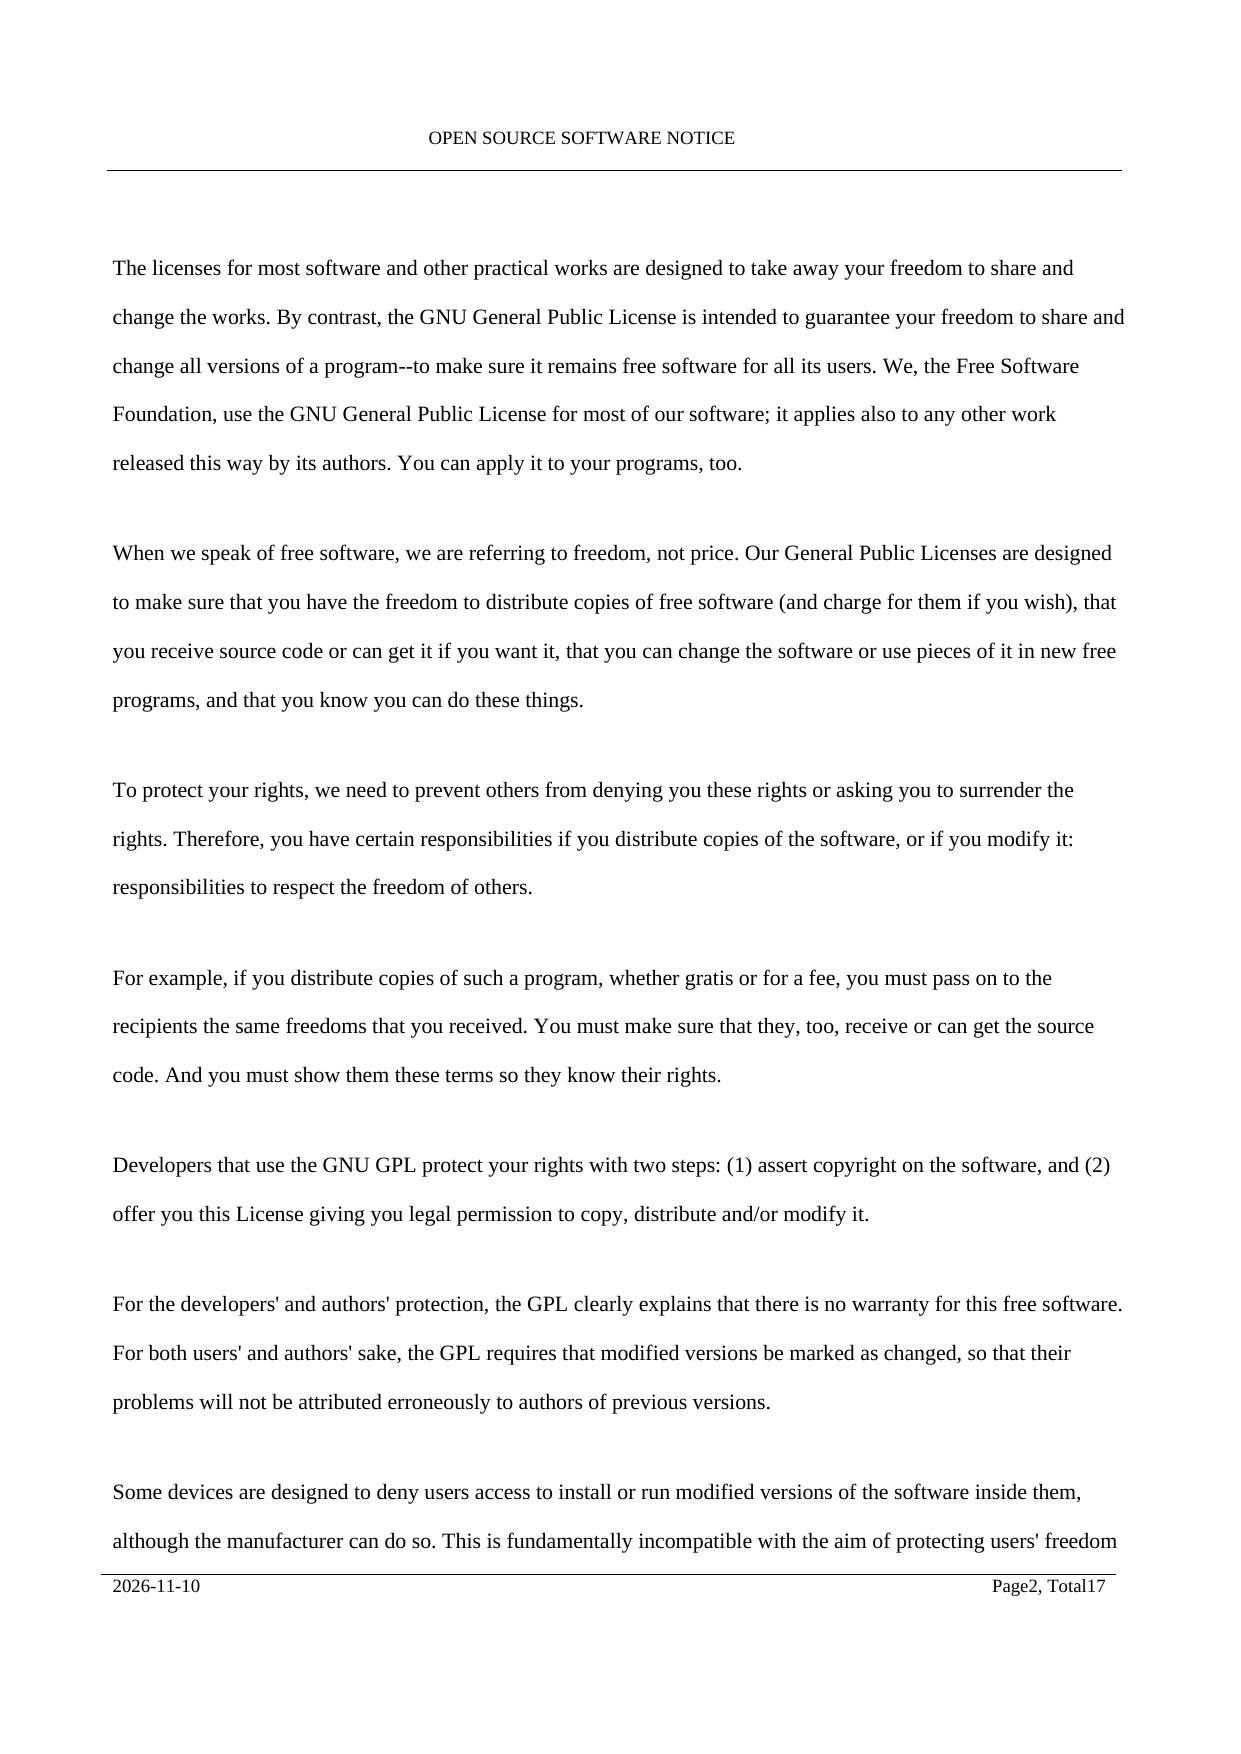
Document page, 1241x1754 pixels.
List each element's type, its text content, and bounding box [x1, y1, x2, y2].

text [112, 1475, 1128, 1556]
text For example, if you distribute copies of such a program, whether gratis or for a fee, you must pass on to the recipients the same freedoms that you received. You must make sure that they, too, receive or can get the source code. And you must show them these terms so they know their rights. [112, 961, 1128, 1091]
text The licenses for most software and other practical works are designed to take away your freedom to share and change the works. By contrast, the GNU General Public License is intended to guarantee your freedom to share and change all versions of a program--to make sure it remains free software for all its users. We, the Free Software Foundation, use the GNU General Public License for most of our software; it applies also to any other work released this way by its authors. You can apply it to your programs, too. [112, 251, 1128, 479]
text When we speak of free software, we are referring to freedom, not price. Our General Public Licenses are designed to make sure that you have the freedom to distribute copies of free software (and charge for them if you wish), that you receive source code or can get it if you want it, that you can change the software or use pieces of it in new free programs, and that you know you can do these things. [112, 537, 1128, 715]
text To protect your rights, we need to prevent others from denying you these rights or asking you to surrender the rights. Therefore, you have certain responsibilities if you distribute copies of the software, or if you modify it: responsibilities to respect the freedom of others. [112, 773, 1128, 903]
text For the developers' and authors' protection, the GPL clearly explains that there is no warranty for this free software. For both users' and authors' sake, the GPL requires that modified versions be marked as changed, so that their problems will not be attributed erroneously to authors of previous versions. [112, 1287, 1128, 1417]
text Developers that use the GNU GPL protect your rights with two steps: (1) assert copyright on the software, and (2) offer you this License giving you legal permission to copy, distribute and/or modify it. [112, 1148, 1128, 1230]
